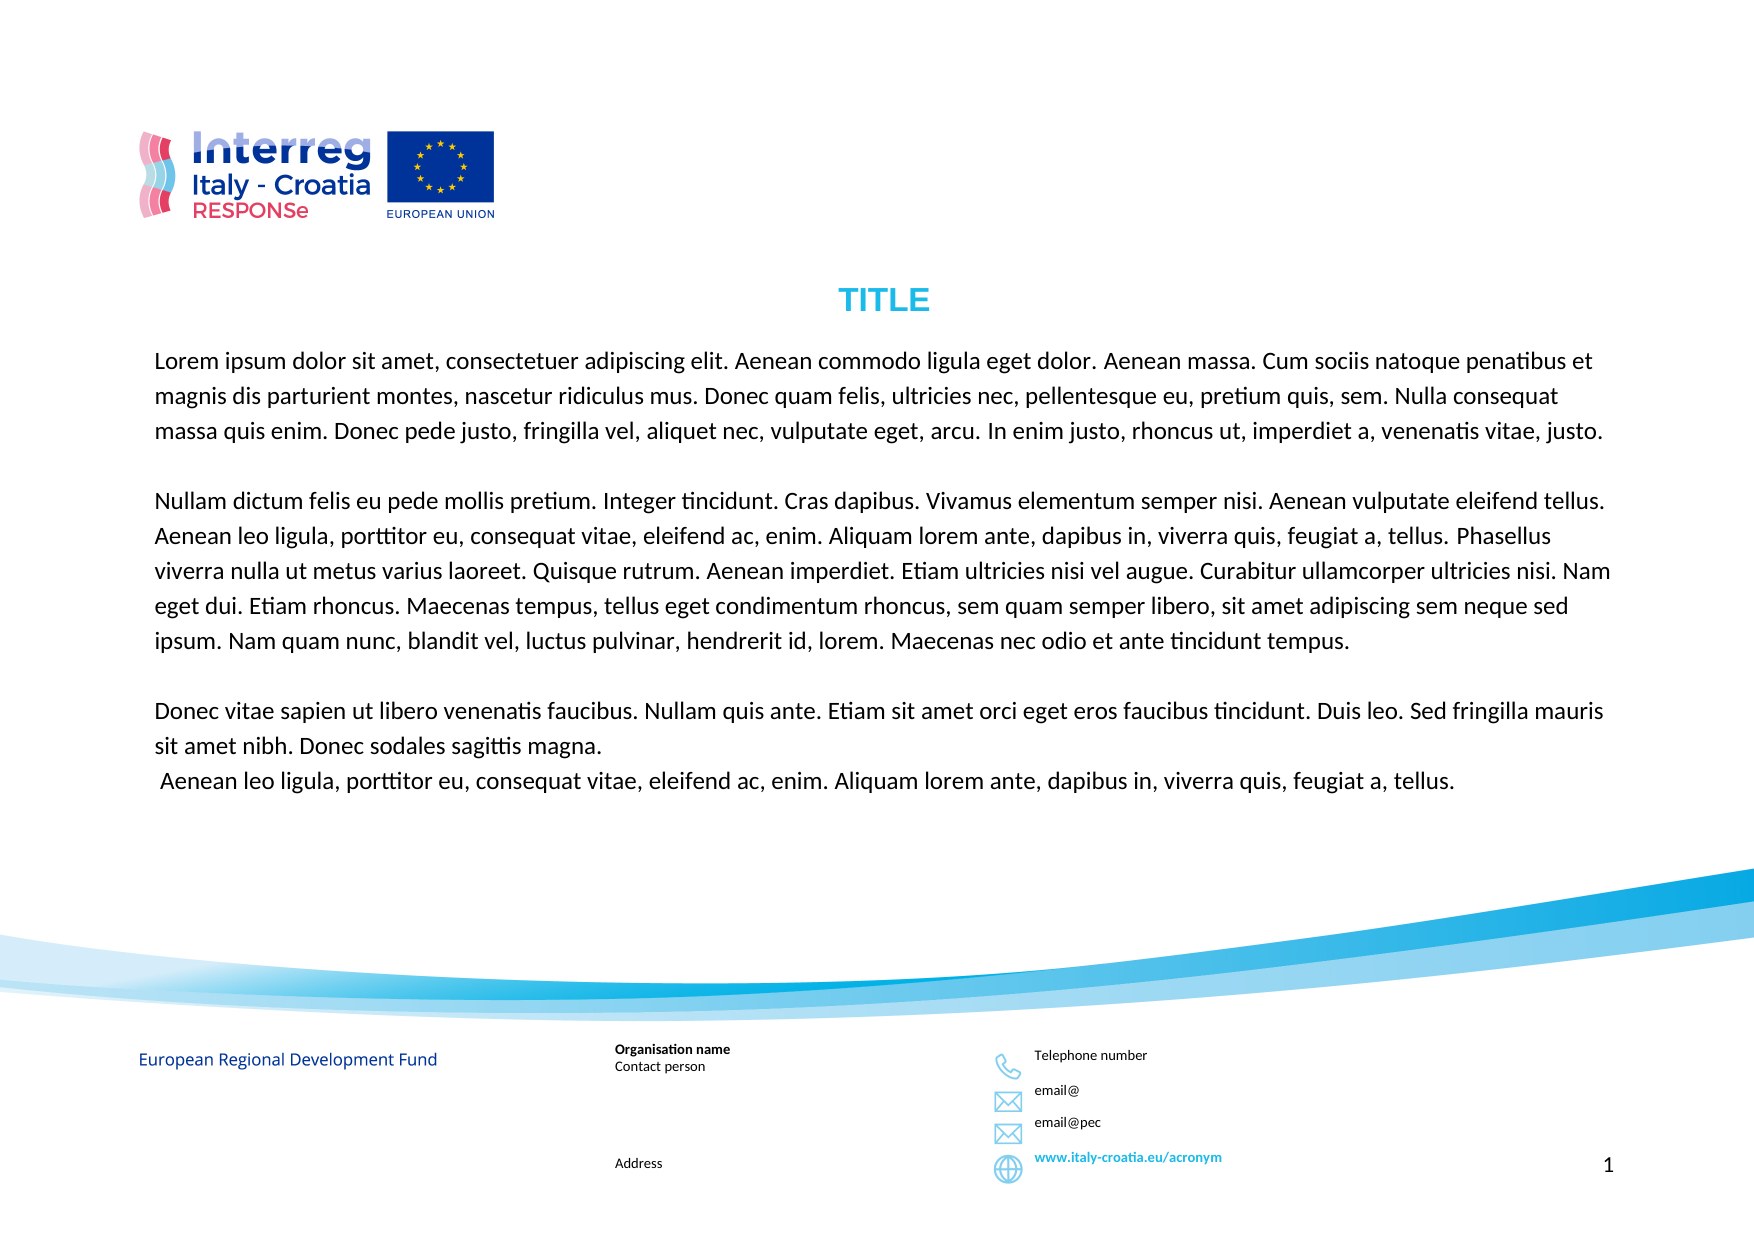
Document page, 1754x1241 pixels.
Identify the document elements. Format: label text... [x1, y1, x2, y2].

picture [0, 0, 1754, 1240]
text TITLE [154, 280, 1614, 318]
text Lorem ipsum dolor sit amet, consectetuer adipiscing elit. Aenean commodo ligula eget dolor. Aenean massa. Cum sociis natoque penatibus et magnis dis parturient montes, nascetur ridiculus mus. Donec quam felis, ultricies nec, pellentesque eu, pretium quis, sem. Nulla consequat massa quis enim. Donec pede justo, fringilla vel, aliquet nec, vulputate eget, arcu. In enim justo, rhoncus ut, imperdiet a, venenatis vitae, justo. Nullam dictum felis eu pede mollis pretium. Integer tincidunt. Cras dapibus. Vivamus elementum semper nisi. Aenean vulputate eleifend tellus. Aenean leo ligula, porttitor eu, consequat vitae, eleifend ac, enim. Aliquam lorem ante, dapibus in, viverra quis, feugiat a, tellus. Phasellus viverra nulla ut metus varius laoreet. Quisque rutrum. Aenean imperdiet. Etiam ultricies nisi vel augue. Curabitur ullamcorper ultricies nisi. Nam eget dui. Etiam rhoncus. Maecenas tempus, tellus eget condimentum rhoncus, sem quam semper libero, sit amet adipiscing sem neque sed ipsum. Nam quam nunc, blandit vel, luctus pulvinar, hendrerit id, lorem. Maecenas nec odio et ante tincidunt tempus. Donec vitae sapien ut libero venenatis faucibus. Nullam quis ante. Etiam sit amet orci eget eros faucibus tincidunt. Duis leo. Sed fringilla mauris sit amet nibh. Donec sodales sagittis magna. Aenean leo ligula, porttitor eu, consequat vitae, eleifend ac, enim. Aliquam lorem ante, dapibus in, viverra quis, feugiat a, tellus. [154, 345, 1614, 796]
